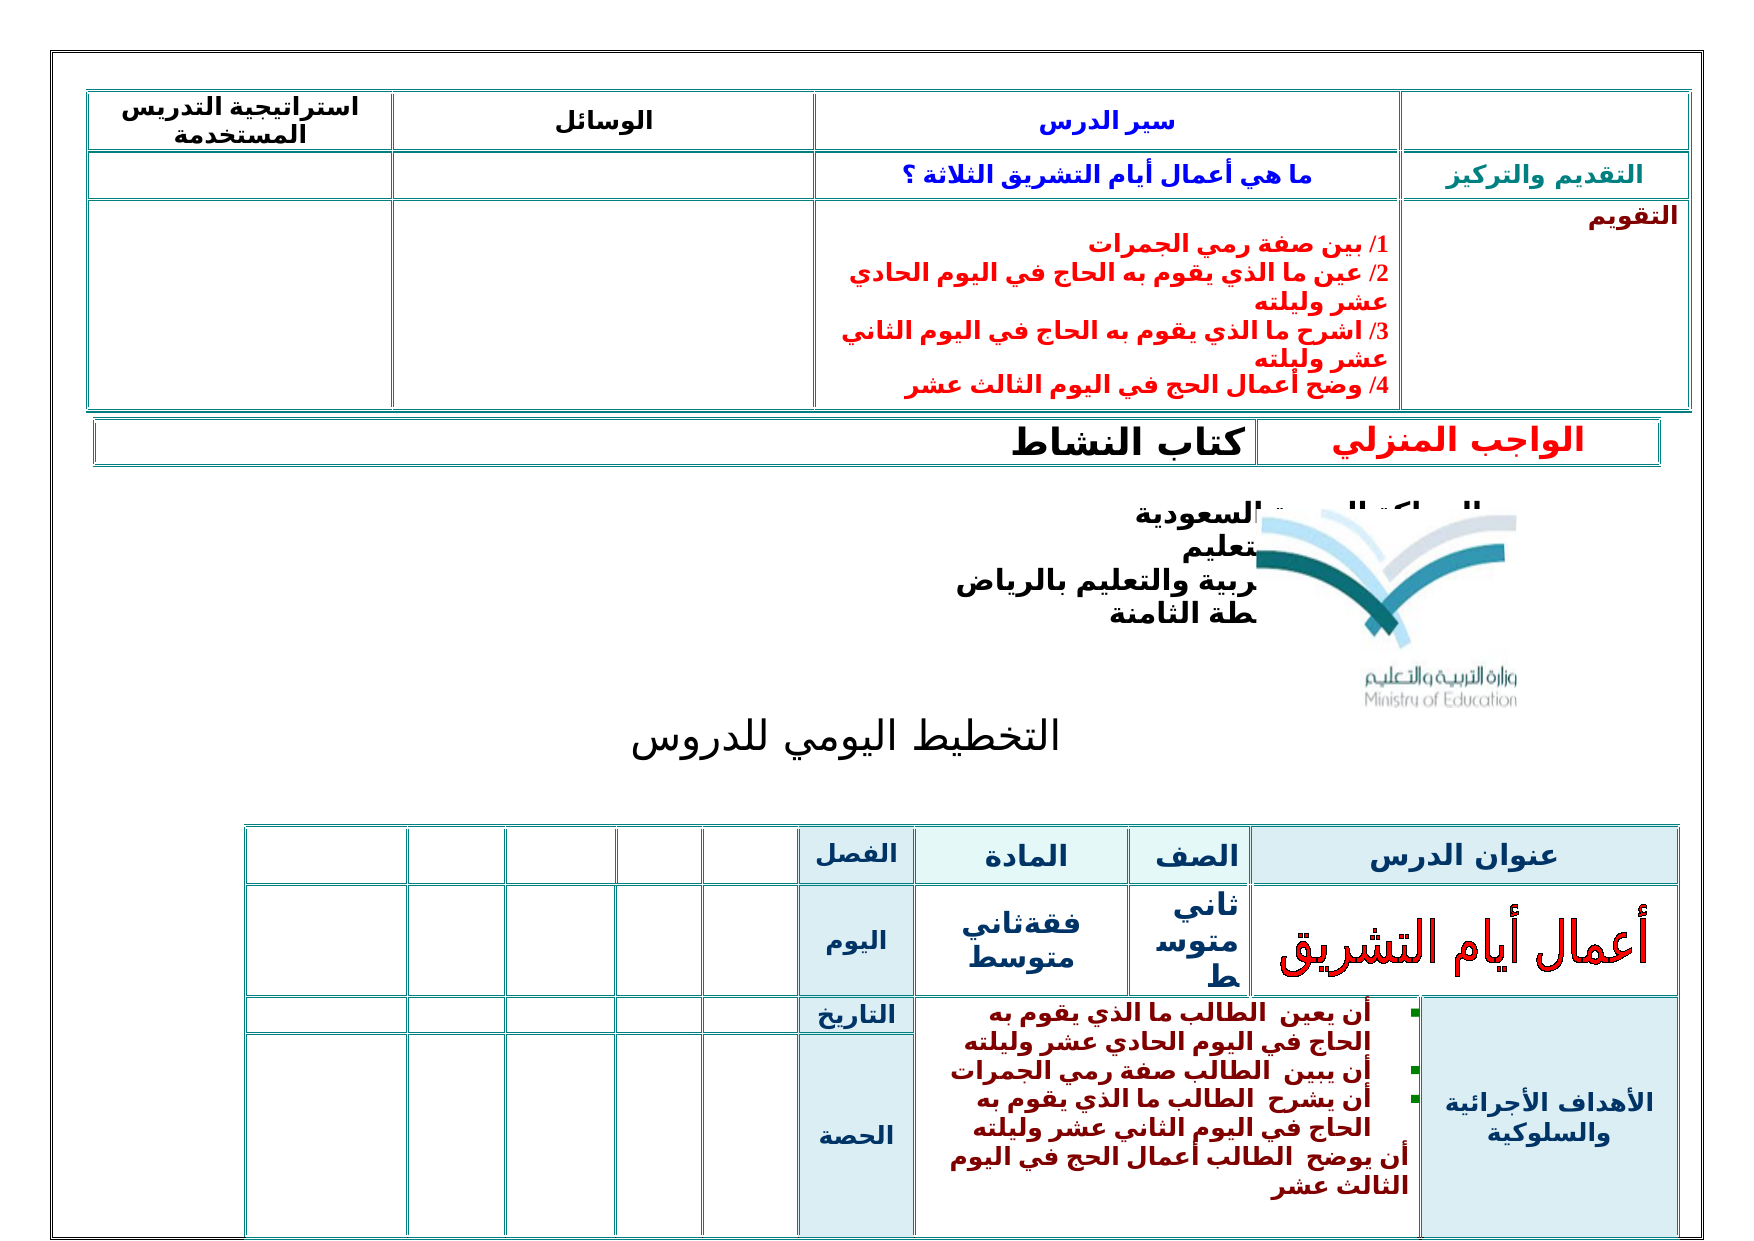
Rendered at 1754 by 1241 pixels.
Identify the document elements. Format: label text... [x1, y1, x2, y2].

table_cell التقويم [1402, 198, 1690, 409]
table_cell [615, 1035, 702, 1237]
table_cell [409, 998, 504, 1032]
table_cell [704, 998, 797, 1032]
table_header [1402, 90, 1690, 149]
table_cell ما هي أعمال أيام التشريق الثلاثة ؟ [815, 149, 1400, 198]
table_cell التقديم والتركيز [1400, 149, 1690, 198]
table_header استراتيجية التدريس المستخدمة [88, 90, 393, 149]
table_cell اليوم [800, 886, 913, 995]
table_header [617, 827, 702, 883]
table_header كتاب النشاط [94, 420, 1255, 464]
table_cell الحصة [798, 1035, 914, 1237]
table_cell [617, 886, 701, 995]
table_cell 1/ بين صفة رمي الجمرات 2/ عين ما الذي يقوم به الحاج في اليوم الحادي عشر وليلته 3/ اشرح ما الذي يقوم به الحاج في اليوم الثاني عشر وليلته 4/ وضح أعمال الحج في اليوم الثالث عشر [815, 198, 1399, 409]
table_cell ثاني متوسط [1129, 883, 1250, 995]
table_cell [247, 998, 406, 1032]
text المملكة العربية السعودية [89, 496, 1482, 529]
table_header [408, 827, 505, 883]
table_cell [702, 1035, 798, 1237]
table_header [702, 827, 798, 883]
table_header الفصل [798, 827, 914, 883]
table_cell التاريخ [800, 998, 913, 1032]
table_header سير الدرس [815, 92, 1399, 149]
picture [1256, 509, 1517, 708]
table_cell [704, 886, 797, 995]
table_cell فقةثاني متوسط [916, 886, 1127, 995]
table_cell [507, 886, 614, 995]
table_header الصف الفصل [1129, 827, 1249, 883]
table_cell [408, 1035, 505, 1237]
table_cell [1250, 883, 1678, 995]
table_header عنوان الدرس [1252, 827, 1678, 883]
table_cell [617, 998, 701, 1032]
text وزارة التربية والتعليم [89, 529, 1256, 563]
text الإدارة العامة للتربية والتعليم بالرياض [89, 563, 1256, 596]
table_header الوسائل [393, 90, 815, 149]
table_cell [246, 1035, 407, 1237]
table_cell [89, 153, 391, 198]
table_cell [505, 1035, 615, 1237]
table_header [246, 827, 407, 883]
text المدرسة المتوسطة الثامنة [89, 596, 1256, 630]
table_cell [409, 886, 504, 995]
table_cell [88, 198, 393, 409]
table_header المادة [914, 825, 1129, 883]
table_cell [393, 198, 815, 409]
table_header [505, 825, 617, 883]
table_header الواجب المنزلي [1257, 418, 1660, 464]
table_cell [247, 886, 406, 995]
table_cell [394, 153, 813, 198]
table_cell [507, 998, 614, 1032]
table_cell أن يعين الطالب ما الذي يقوم به الحاج في اليوم الحادي عشر وليلته أن يبين الطالب صفة رمي الجمرات أن يشرح الطالب ما الذي يقوم به الحاج في اليوم الثاني عشر وليلته أن يوضح الطالب أعمال الحج في اليوم الثالث عشر [914, 995, 1421, 1237]
table_cell الأهداف الأجرائية والسلوكية [1421, 995, 1678, 1237]
